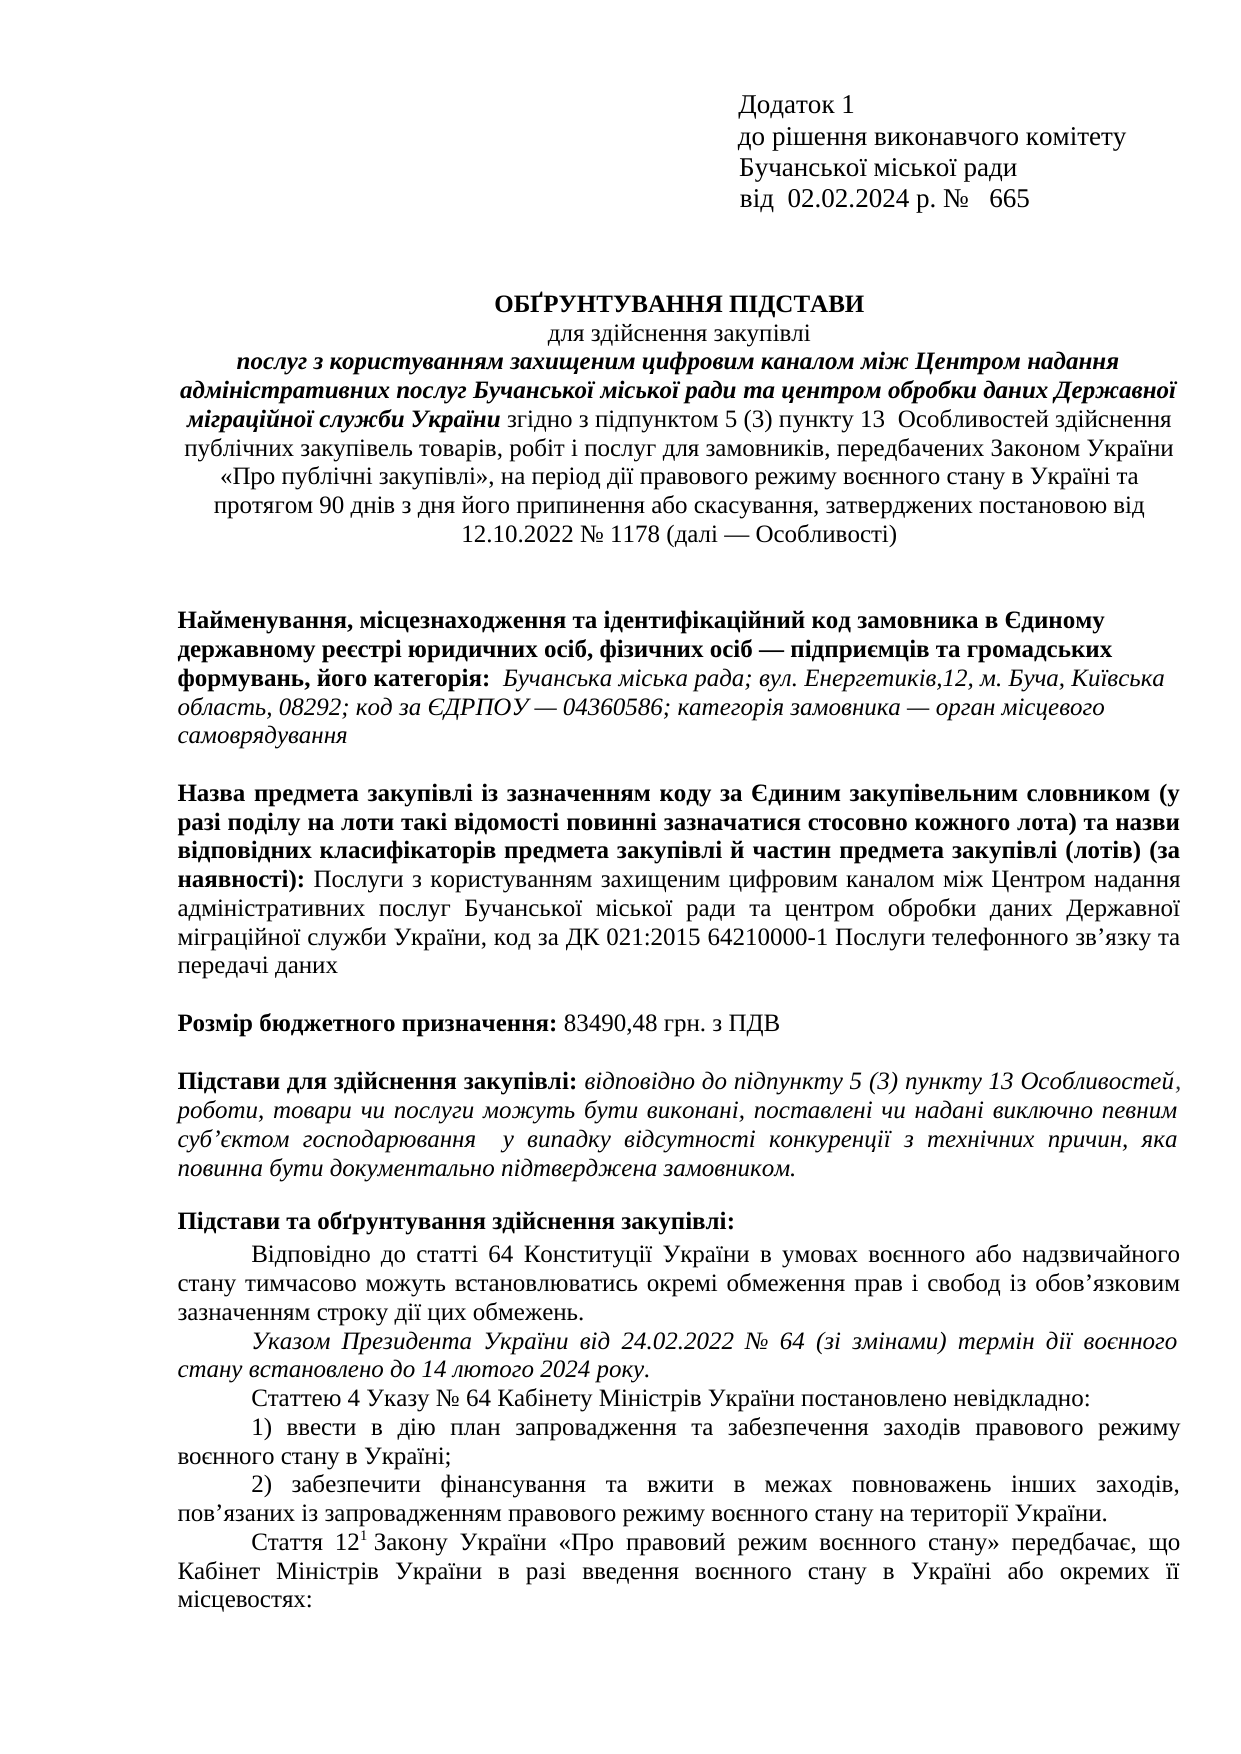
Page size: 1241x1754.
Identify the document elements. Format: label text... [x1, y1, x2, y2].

text Підстави для здійснення закупівлі: відповідно до підпункту 5 (3) пункту 13 Особливостей, роботи, товари чи послуги можуть бути виконані, поставлені чи надані виключно певним суб’єктом господарювання у випадку відсутності конкуренції з технічних причин, яка повинна бути документально підтверджена замовником. [177, 1066, 1181, 1181]
text Указом Президента України від 24.02.2022 № 64 (зі змінами) термін дії воєнного стану встановлено до 14 лютого 2024 року. [177, 1326, 1181, 1383]
text Підстави та обґрунтування здійснення закупівлі: [177, 1206, 1181, 1235]
text 1) ввести в дію план запровадження та забезпечення заходів правового режиму воєнного стану в Україні; [177, 1412, 1181, 1469]
text Бучанської міської ради [177, 151, 1181, 182]
text Додаток 1 [177, 89, 1181, 120]
text ОБҐРУНТУВАННЯ ПІДСТАВИ [177, 289, 1181, 318]
text Стаття 121 Закону України «Про правовий режим воєнного стану» передбачає, що Кабінет Міністрів України в разі введення воєнного стану в Україні або окремих її місцевостях: [177, 1527, 1181, 1613]
text Розмір бюджетного призначення: 83490,48 грн. з ПДВ [177, 1008, 1181, 1037]
text Статтею 4 Указу № 64 Кабінету Міністрів України постановлено невідкладно: [177, 1383, 1181, 1412]
text Відповідно до статті 64 Конституції України в умовах воєнного або надзвичайного стану тимчасово можуть встановлюватись окремі обмеження прав і свобод із обов’язковим зазначенням строку дії цих обмежень. [177, 1239, 1181, 1326]
text для здійснення закупівлі [177, 318, 1181, 346]
text 2) забезпечити фінансування та вжити в межах повноважень інших заходів, пов’язаних із запровадженням правового режиму воєнного стану на території України. [177, 1469, 1181, 1527]
text Найменування, місцезнаходження та ідентифікаційний код замовника в Єдиному державному реєстрі юридичних осіб, фізичних осіб — підприємців та громадських формувань, його категорія: Бучанська міська рада; вул. Енергетиків,12, м. Буча, Київська область, 08292; код за ЄДРПОУ — 04360586; категорія замовника — орган місцевого самоврядування [177, 606, 1181, 749]
text від 02.02.2024 р. № 665 06 [177, 182, 1181, 213]
text Назва предмета закупівлі із зазначенням коду за Єдиним закупівельним словником (у разі поділу на лоти такі відомості повинні зазначатися стосовно кожного лота) та назви відповідних класифікаторів предмета закупівлі й частин предмета закупівлі (лотів) (за наявності): Послуги з користуванням захищеним цифровим каналом між Центром надання адміністративних послуг Бучанської міської ради та центром обробки даних Державної міграційної служби України, код за ДК 021:2015 64210000-1 Послуги телефонного зв’язку та передачі даних [177, 778, 1181, 979]
text послуг з користуванням захищеним цифровим каналом між Центром надання адміністративних послуг Бучанської міської ради та центром обробки даних Державної міграційної служби України згідно з підпунктом 5 (3) пункту 13 Особливостей здійснення публічних закупівель товарів, робіт і послуг для замовників, передбачених Законом України «Про публічні закупівлі», на період дії правового режиму воєнного стану в Україні та протягом 90 днів з дня його припинення або скасування, затверджених постановою від 12.10.2022 № 1178 (далі — Особливості) [177, 346, 1181, 548]
text до рішення виконавчого комітету [177, 120, 1181, 151]
